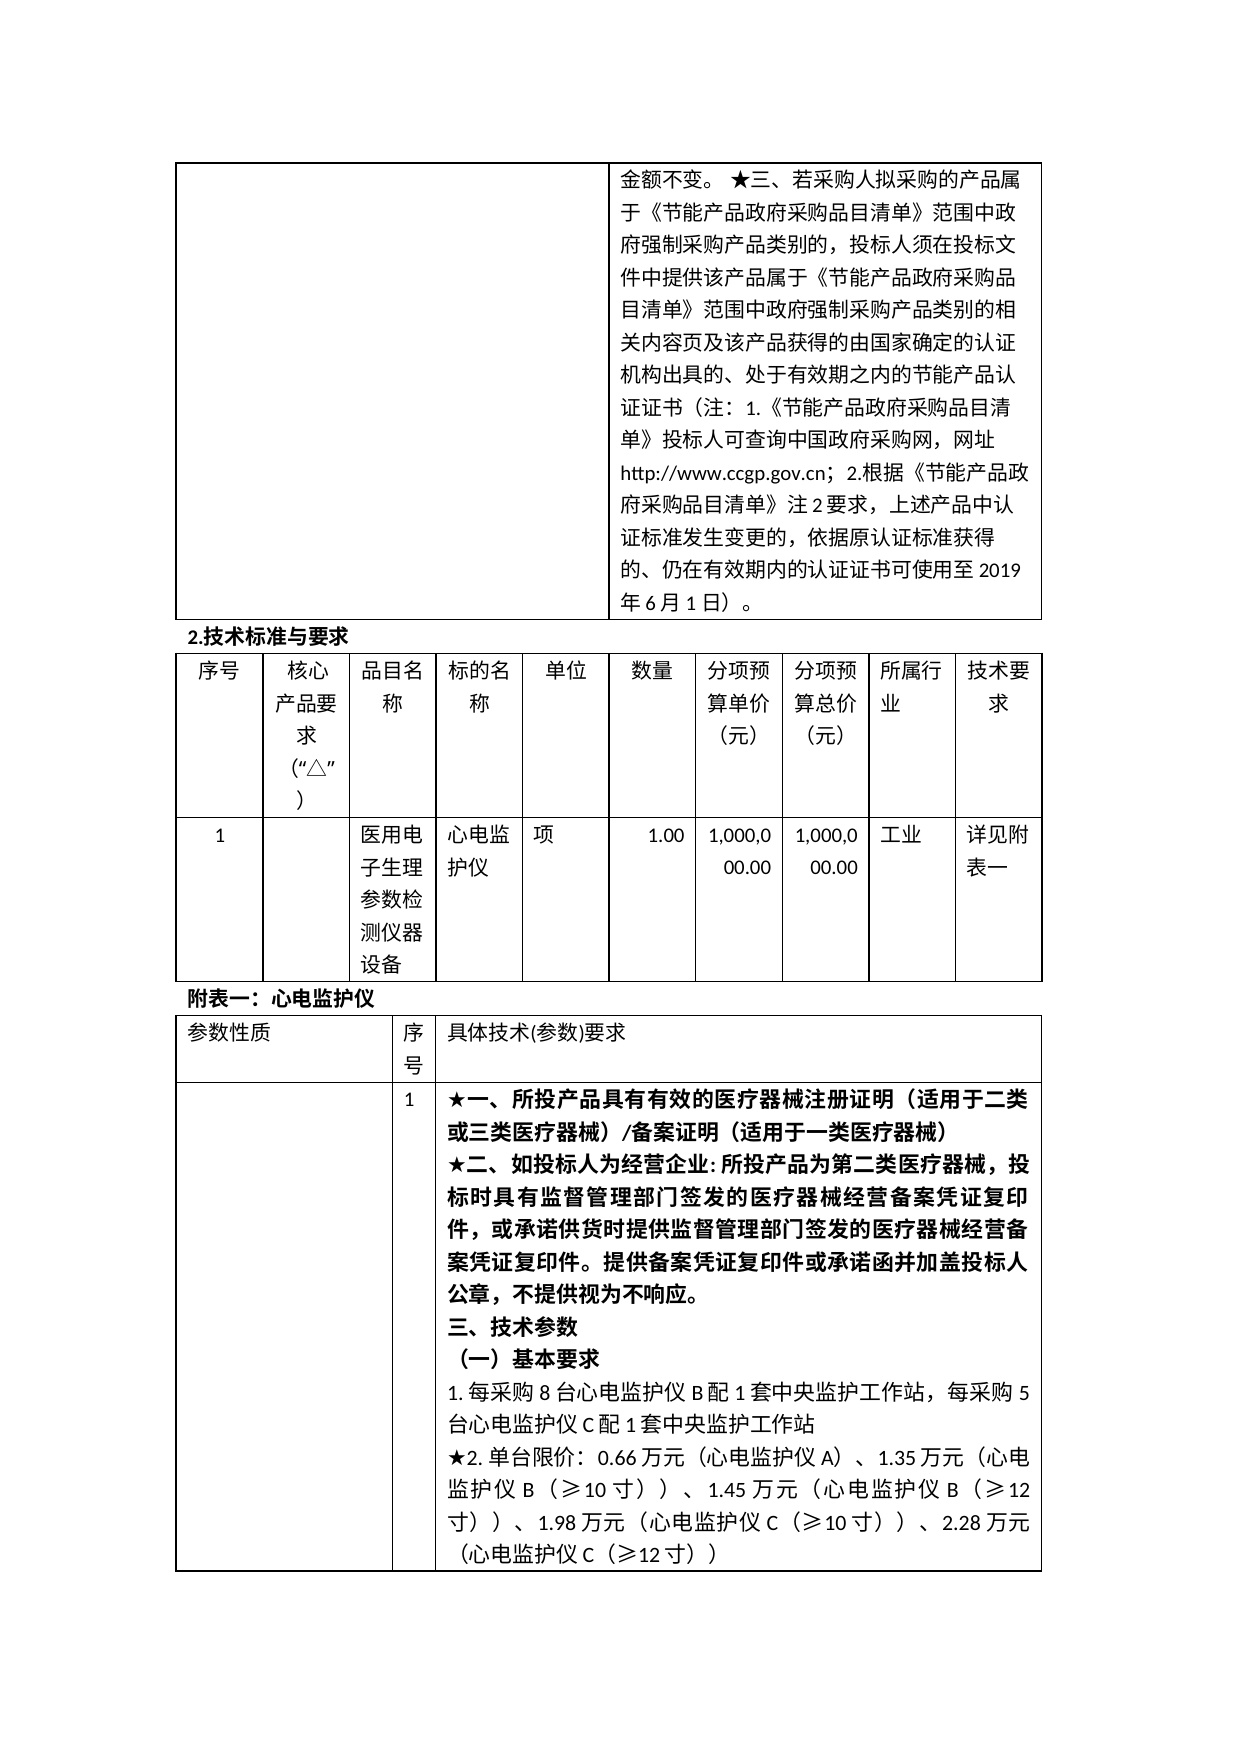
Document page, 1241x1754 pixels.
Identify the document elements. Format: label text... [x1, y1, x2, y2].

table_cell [436, 1083, 1041, 1570]
table_cell 详见附表一 [956, 818, 1041, 981]
table_cell [177, 1083, 392, 1570]
table_cell 1.00 [610, 818, 695, 981]
table_cell 其他 [177, 164, 608, 618]
table_header 序号 [393, 1016, 435, 1081]
table_cell 1 [177, 818, 262, 981]
table_cell 1,000,000.00 [696, 818, 782, 981]
table_header 所属行业 [870, 654, 955, 817]
table_header 标的名称 [437, 654, 522, 817]
table_cell 工业 [870, 818, 955, 981]
table_header 参数性质 [177, 1016, 392, 1081]
table_cell 项 [523, 818, 608, 981]
table_cell 1,000,000.00 [783, 818, 868, 981]
table_header 品目名称 [350, 654, 435, 817]
table_cell [264, 818, 349, 981]
table_header 数量 [610, 654, 695, 817]
table_cell 1 [393, 1083, 435, 1570]
table_cell 医用电子生理参数检测仪器设备 [350, 818, 435, 981]
table_header 技术要求 [956, 654, 1041, 817]
table_cell 心电监护仪 [437, 818, 522, 981]
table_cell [610, 164, 1041, 618]
text 2.技术标准与要求 [187, 620, 1053, 653]
table_header 分项预算单价（元） [696, 654, 782, 817]
text 附表一：心电监护仪 [187, 982, 1053, 1015]
table_header 序号 [177, 654, 262, 817]
table_header 分项预算总价（元） [783, 654, 868, 817]
table_header 具体技术(参数)要求 [436, 1016, 1041, 1081]
table_header 核心产品要求（“△”） [264, 654, 349, 817]
table_header 单位 [523, 654, 608, 817]
